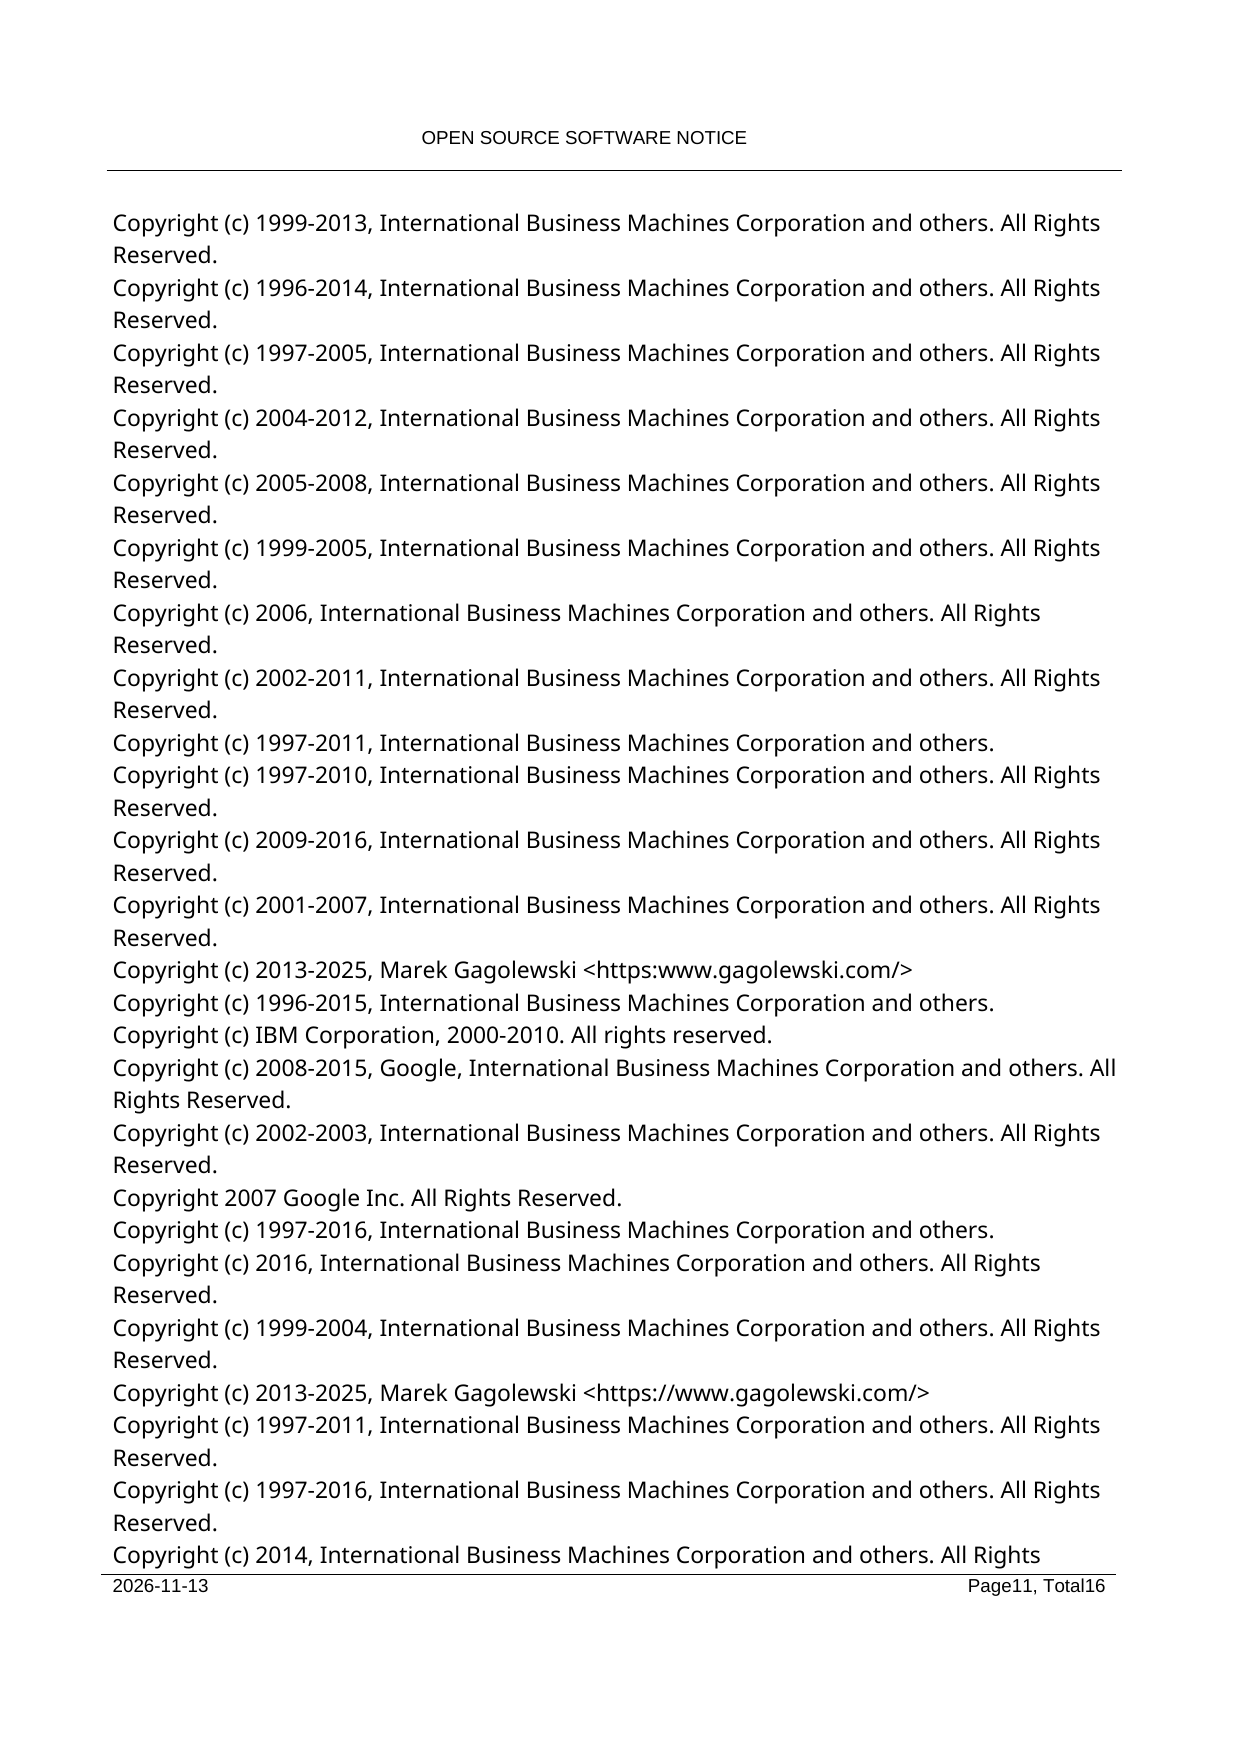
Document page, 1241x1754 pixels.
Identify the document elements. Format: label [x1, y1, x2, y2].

text [112, 206, 1128, 1571]
